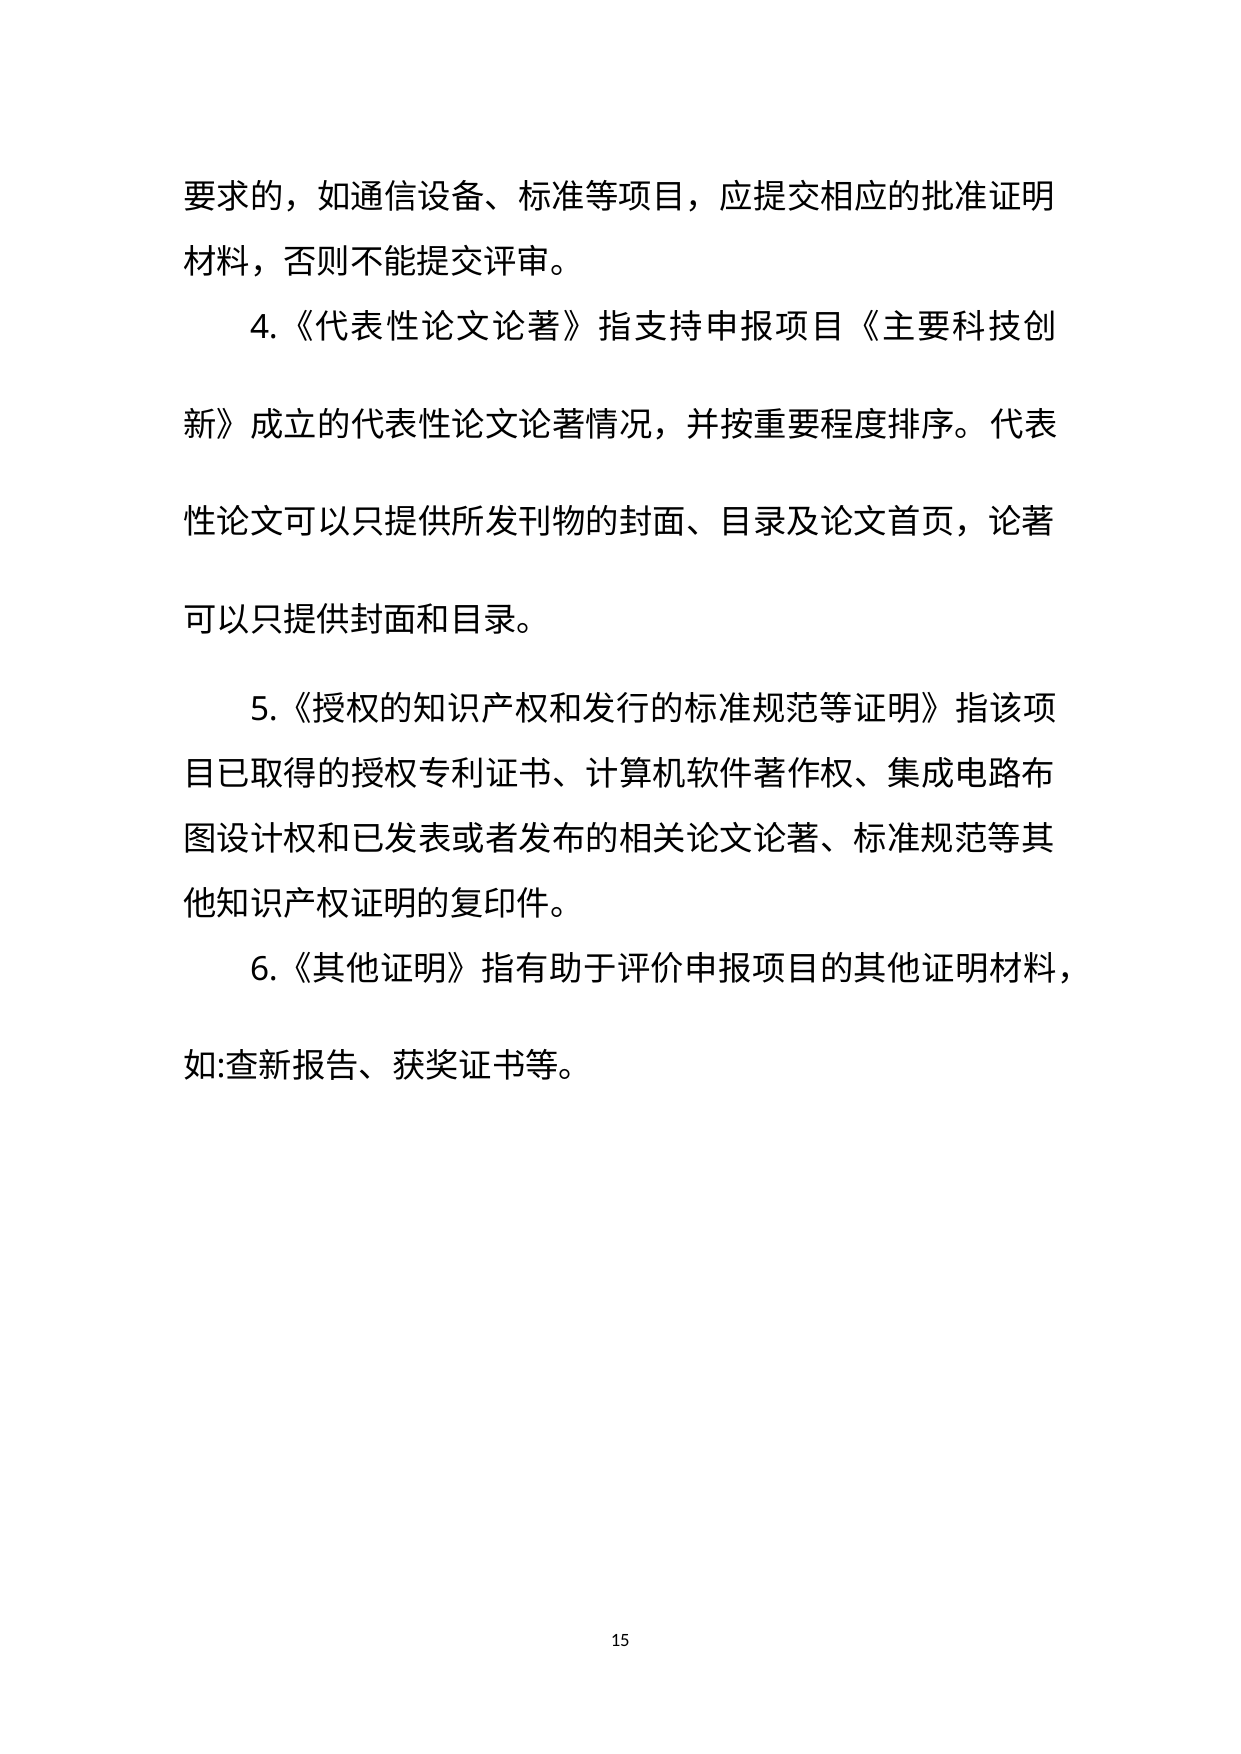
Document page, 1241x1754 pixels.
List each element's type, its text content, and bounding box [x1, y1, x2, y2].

text 6.《其他证明》指有助于评价申报项目的其他证明材料，如:查新报告、获奖证书等。 [183, 933, 1057, 1096]
text 5.《授权的知识产权和发行的标准规范等证明》指该项目已取得的授权专利证书、计算机软件著作权、集成电路布图设计权和已发表或者发布的相关论文论著、标准规范等其他知识产权证明的复印件。 [183, 673, 1057, 933]
text 4.《代表性论文论著》指支持申报项目《主要科技创新》成立的代表性论文论著情况，并按重要程度排序。代表性论文可以只提供所发刊物的封面、目录及论文首页，论著可以只提供封面和目录。 [183, 292, 1057, 649]
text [183, 162, 1057, 292]
